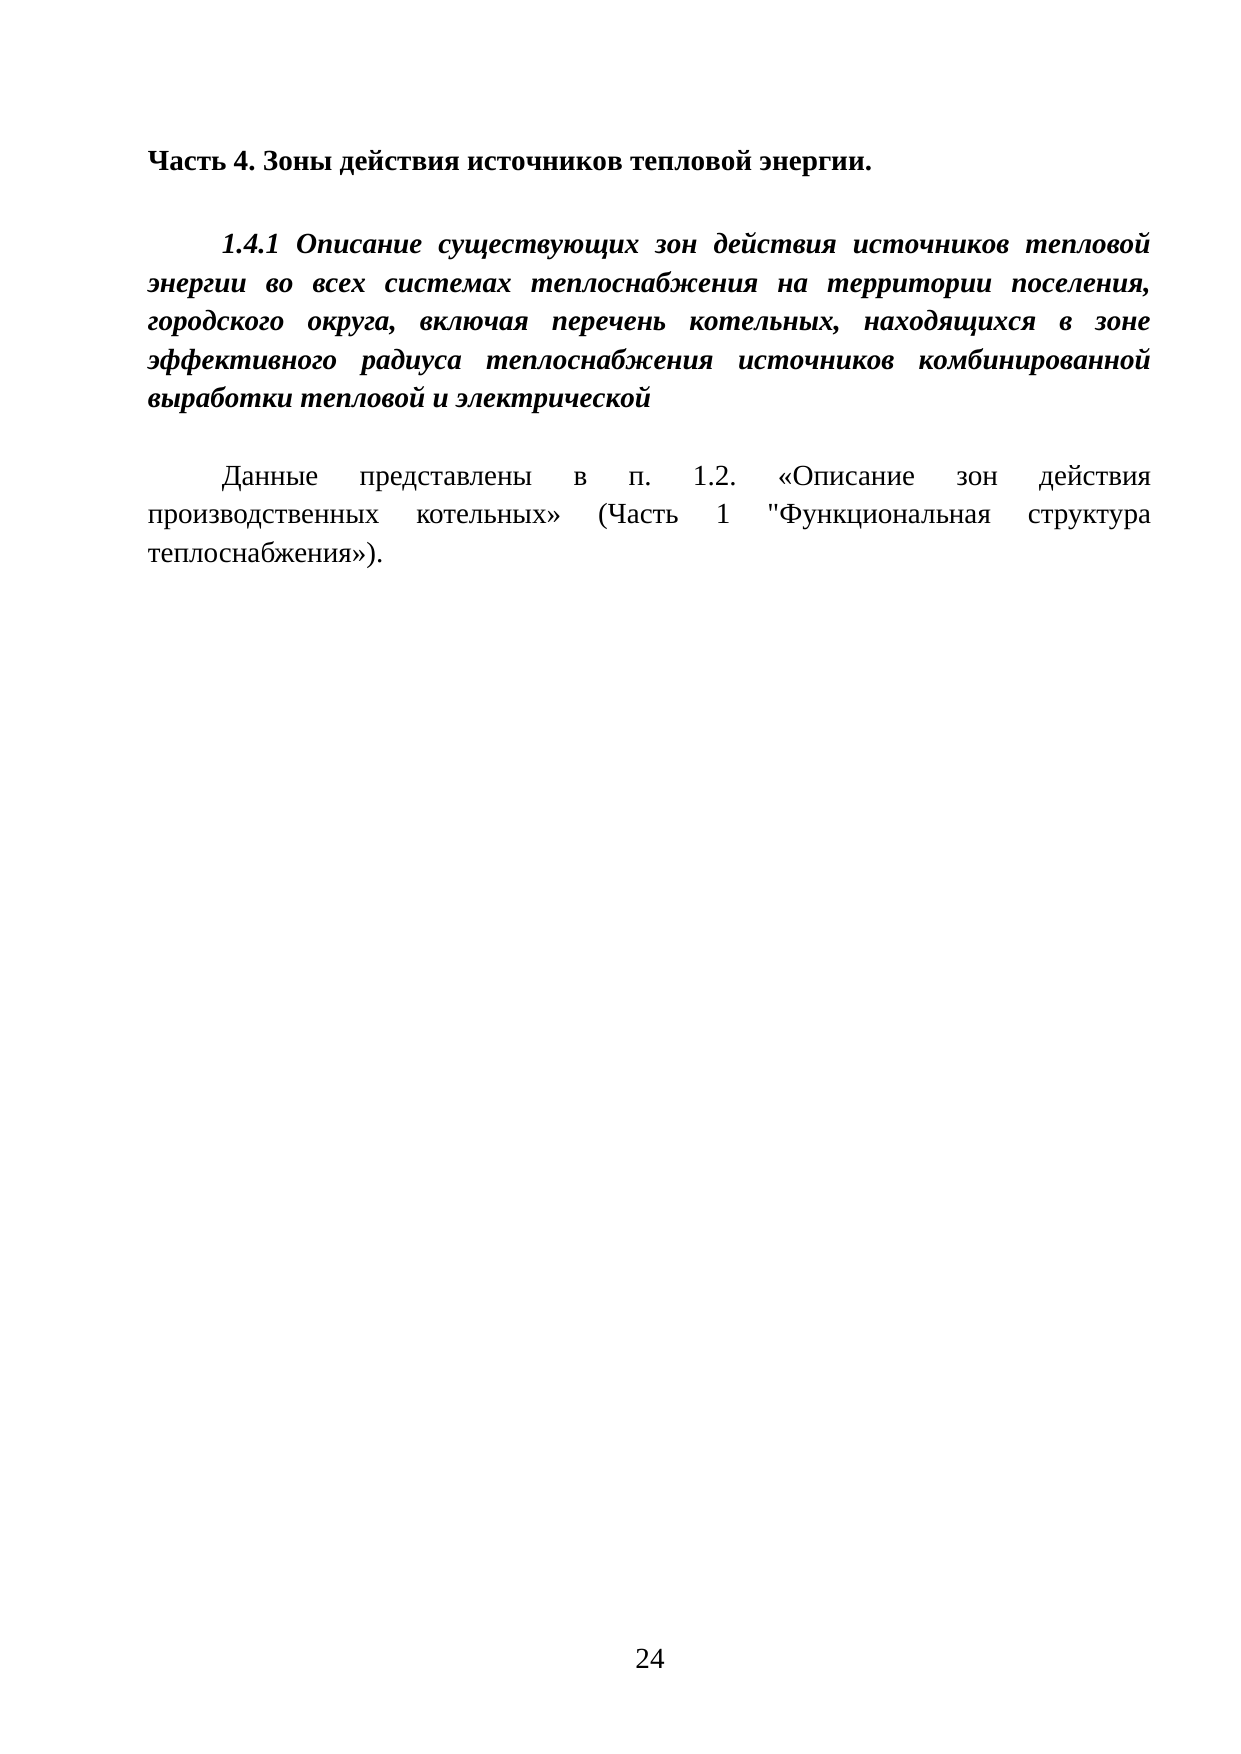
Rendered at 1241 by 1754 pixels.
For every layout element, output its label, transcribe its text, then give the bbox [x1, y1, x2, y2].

text Данные представлены в п. 1.2. «Описание зон действия производственных котельных» (Часть 1 "Функциональная структура теплоснабжения»). [148, 458, 1152, 568]
subtitle 1.4.1 Описание существующих зон действия источников тепловой энергии во всех системах теплоснабжения на территории поселения, городского округа, включая перечень котельных, находящихся в зоне эффективного радиуса теплоснабжения источников комбинированной выработки тепловой и электрической [148, 226, 1152, 414]
subtitle Часть 4. Зоны действия источников тепловой энергии. [148, 143, 1152, 177]
